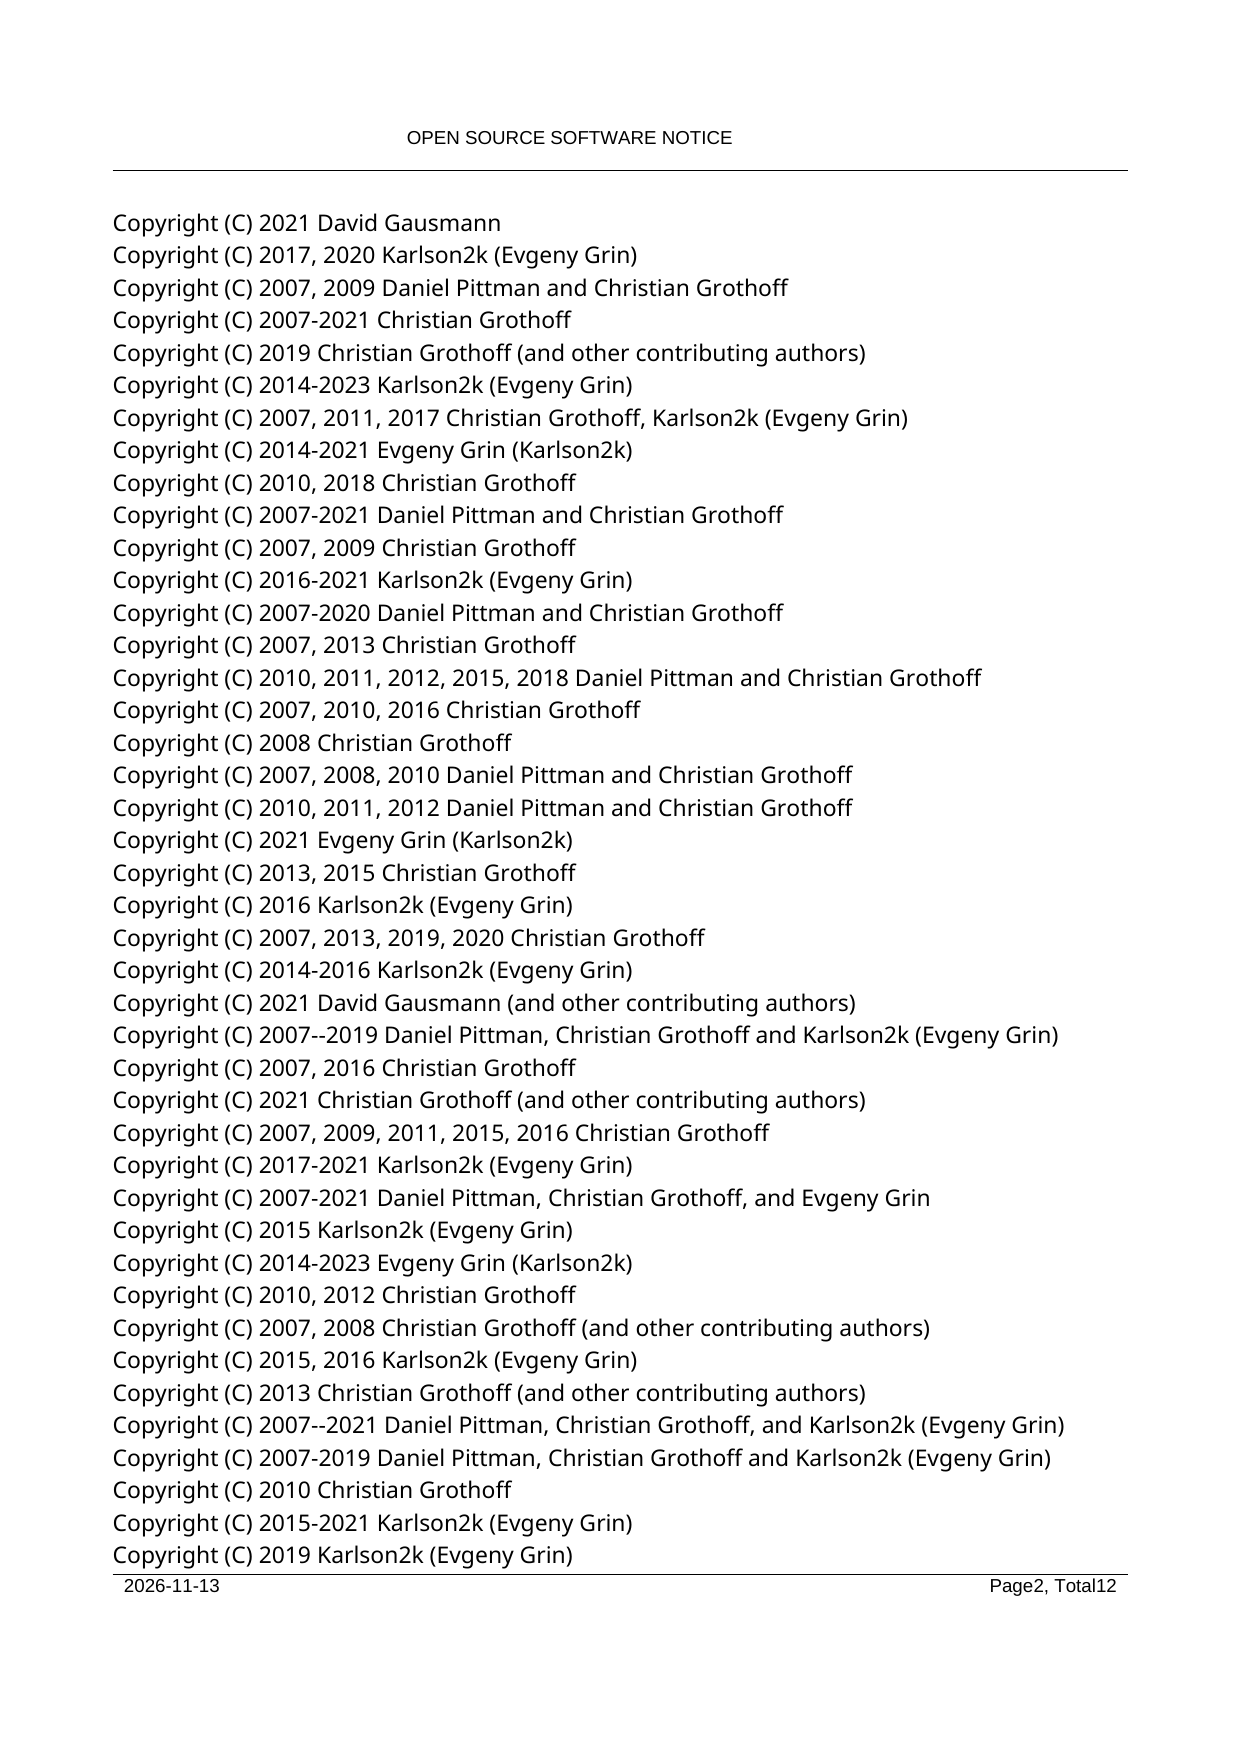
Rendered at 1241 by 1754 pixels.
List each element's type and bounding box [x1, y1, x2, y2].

text [112, 206, 1128, 1571]
